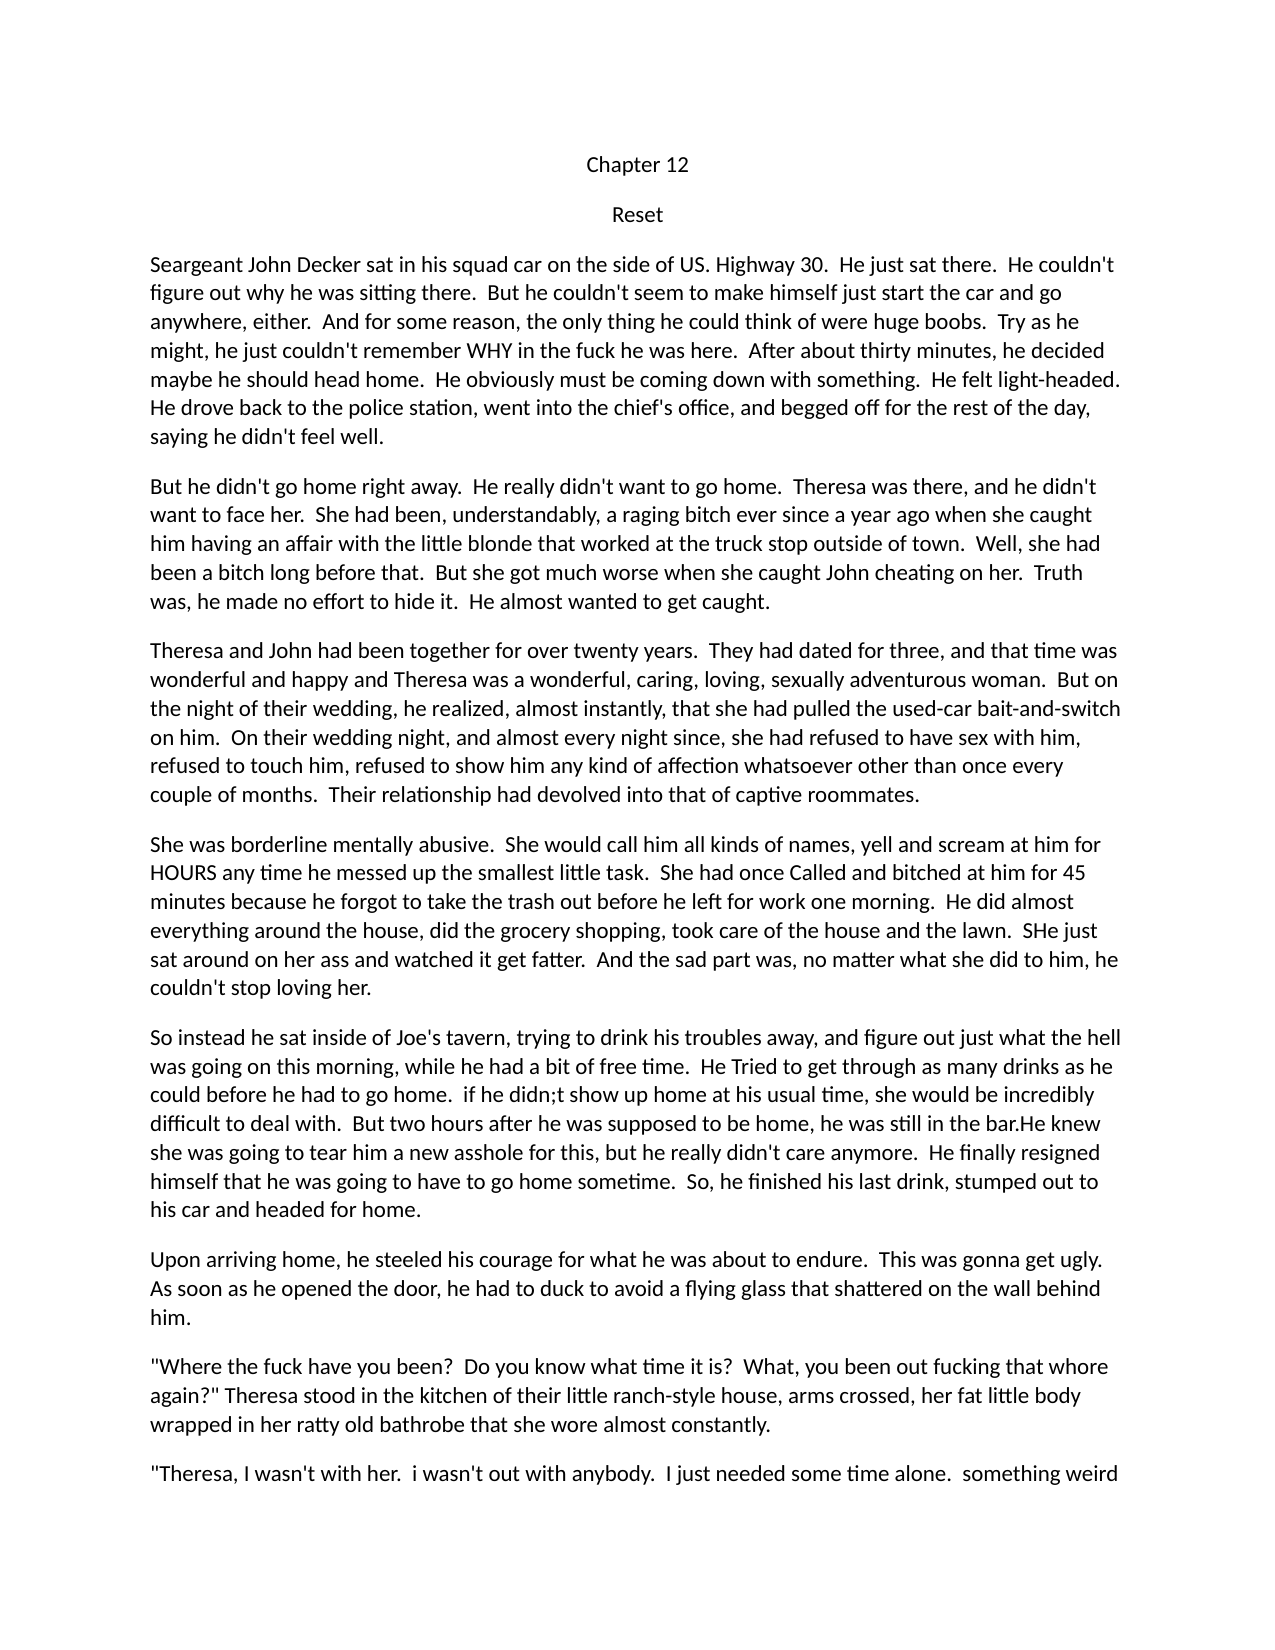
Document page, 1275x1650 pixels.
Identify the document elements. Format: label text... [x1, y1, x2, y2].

text But he didn't go home right away. He really didn't want to go home. Theresa was there, and he didn't want to face her. She had been, understandably, a raging bitch ever since a year ago when she caught him having an affair with the little blonde that worked at the truck stop outside of town. Well, she had been a bitch long before that. But she got much worse when she caught John cheating on her. Truth was, he made no effort to hide it. He almost wanted to get caught. [150, 471, 1125, 615]
text She was borderline mentally abusive. She would call him all kinds of names, yell and scream at him for HOURS any time he messed up the smallest little task. She had once Called and bitched at him for 45 minutes because he forgot to take the trash out before he left for work one morning. He did almost everything around the house, did the grocery shopping, took care of the house and the lawn. SHe just sat around on her ass and watched it get fatter. And the sad part was, no matter what she did to him, he couldn't stop loving her. [150, 829, 1125, 1002]
text Chapter 12 [150, 150, 1125, 179]
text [150, 1459, 1125, 1487]
text Upon arriving home, he steeled his courage for what he was about to endure. This was gonna get ugly. As soon as he opened the door, he had to duck to avoid a flying glass that shattered on the wall behind him. [150, 1244, 1125, 1331]
text Seargeant John Decker sat in his squad car on the side of US. Highway 30. He just sat there. He couldn't figure out why he was sitting there. But he couldn't seem to make himself just start the car and go anywhere, either. And for some reason, the only thing he could think of were huge boobs. Try as he might, he just couldn't remember WHY in the fuck he was here. After about thirty minutes, he decided maybe he should head home. He obviously must be coming down with something. He felt light-headed. He drove back to the police station, went into the chief's office, and begged off for the rest of the day, saying he didn't feel well. [150, 249, 1125, 450]
text So instead he sat inside of Joe's tavern, trying to drink his troubles away, and figure out just what the hell was going on this morning, while he had a bit of free time. He Tried to get through as many drinks as he could before he had to go home. if he didn;t show up home at his usual time, she would be incredibly difficult to deal with. But two hours after he was supposed to be home, he was still in the bar.He knew she was going to tear him a new asshole for this, but he really didn't care anymore. He finally resigned himself that he was going to have to go home sometime. So, he finished his last drink, stumped out to his car and headed for home. [150, 1022, 1125, 1224]
text Reset [150, 199, 1125, 228]
text "Where the fuck have you been? Do you know what time it is? What, you been out fucking that whore again?" Theresa stood in the kitchen of their little ranch-style house, arms crossed, her fat little body wrapped in her ratty old bathrobe that she wore almost constantly. [150, 1352, 1125, 1438]
text Theresa and John had been together for over twenty years. They had dated for three, and that time was wonderful and happy and Theresa was a wonderful, caring, loving, sexually adventurous woman. But on the night of their wedding, he realized, almost instantly, that she had pulled the used-car bait-and-switch on him. On their wedding night, and almost every night since, she had refused to have sex with him, refused to touch him, refused to show him any kind of affection whatsoever other than once every couple of months. Their relationship had devolved into that of captive roommates. [150, 636, 1125, 808]
